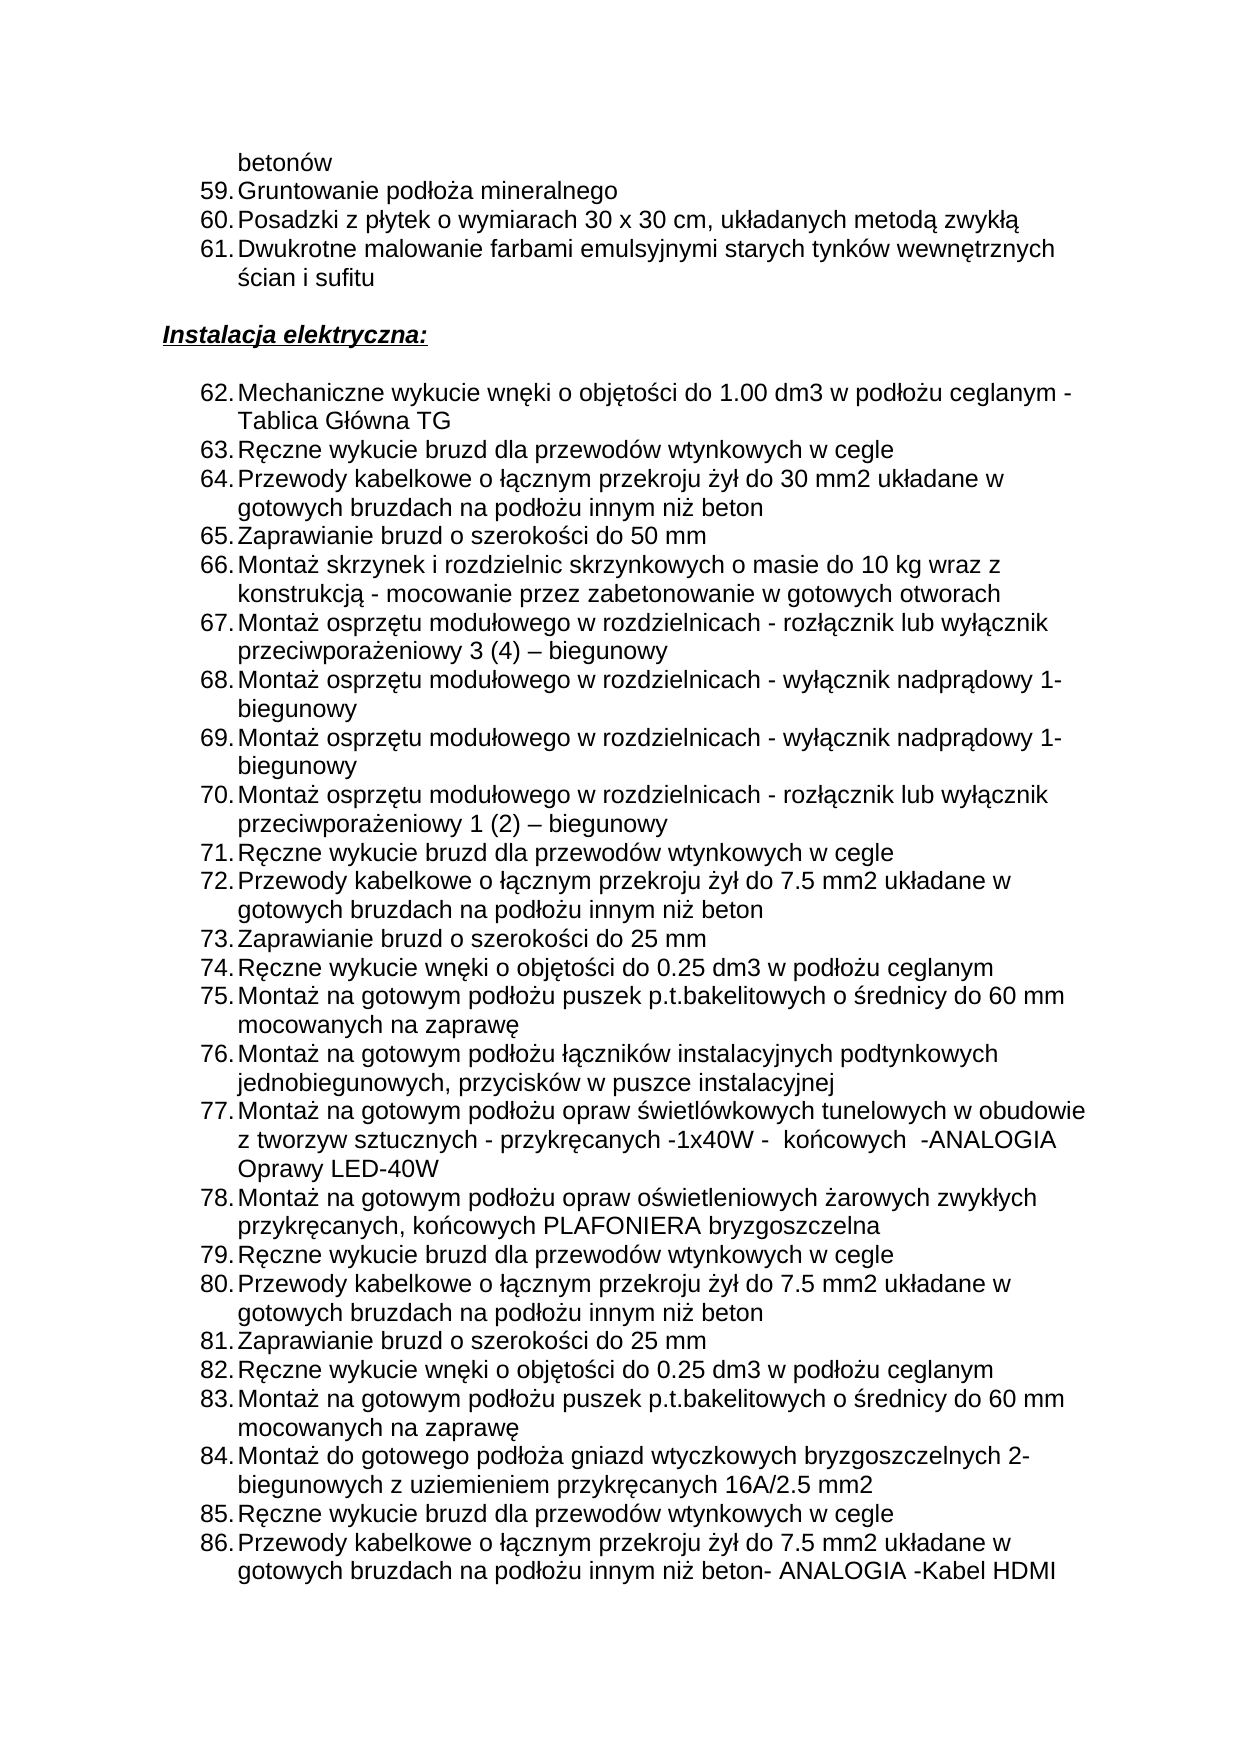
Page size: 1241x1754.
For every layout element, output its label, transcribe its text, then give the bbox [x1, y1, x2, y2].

list Montaż osprzętu modułowego w rozdzielnicach - wyłącznik nadprądowy 1-biegunowy [200, 723, 1093, 780]
list Ręczne wykucie bruzd dla przewodów wtynkowych w cegle [200, 1499, 1093, 1528]
list Przewody kabelkowe o łącznym przekroju żył do 7.5 mm2 układane w gotowych bruzdach na podłożu innym niż beton- ANALOGIA -Kabel HDMI [200, 1528, 1093, 1585]
list Montaż na gotowym podłożu łączników instalacyjnych podtynkowych jednobiegunowych, przycisków w puszce instalacyjnej [200, 1039, 1093, 1096]
list Dwukrotne malowanie farbami emulsyjnymi starych tynków wewnętrznych ścian i sufitu [200, 234, 1093, 291]
list Montaż osprzętu modułowego w rozdzielnicach - rozłącznik lub wyłącznik przeciwporażeniowy 3 (4) – biegunowy [200, 608, 1093, 665]
list Zaprawianie bruzd o szerokości do 25 mm [200, 1326, 1093, 1355]
list Zaprawianie bruzd o szerokości do 25 mm [200, 924, 1093, 953]
list Montaż skrzynek i rozdzielnic skrzynkowych o masie do 10 kg wraz z konstrukcją - mocowanie przez zabetonowanie w gotowych otworach [200, 550, 1093, 608]
list Montaż do gotowego podłoża gniazd wtyczkowych bryzgoszczelnych 2-biegunowych z uziemieniem przykręcanych 16A/2.5 mm2 [200, 1441, 1093, 1499]
list Montaż na gotowym podłożu opraw oświetleniowych żarowych zwykłych przykręcanych, końcowych PLAFONIERA bryzgoszczelna [200, 1183, 1093, 1240]
list Ręczne wykucie bruzd dla przewodów wtynkowych w cegle [200, 1240, 1093, 1269]
list Przewody kabelkowe o łącznym przekroju żył do 30 mm2 układane w gotowych bruzdach na podłożu innym niż beton [200, 464, 1093, 521]
list Przewody kabelkowe o łącznym przekroju żył do 7.5 mm2 układane w gotowych bruzdach na podłożu innym niż beton [200, 866, 1093, 924]
list Montaż na gotowym podłożu puszek p.t.bakelitowych o średnicy do 60 mm mocowanych na zaprawę [200, 981, 1093, 1039]
list Ręczne wykucie bruzd dla przewodów wtynkowych w cegle [200, 435, 1093, 464]
list Montaż na gotowym podłożu puszek p.t.bakelitowych o średnicy do 60 mm mocowanych na zaprawę [200, 1384, 1093, 1441]
list Zaprawianie bruzd o szerokości do 50 mm [200, 521, 1093, 550]
list Ręczne wykucie bruzd dla przewodów wtynkowych w cegle [200, 838, 1093, 866]
list Ręczne wykucie wnęki o objętości do 0.25 dm3 w podłożu ceglanym [200, 1355, 1093, 1384]
list Montaż osprzętu modułowego w rozdzielnicach - rozłącznik lub wyłącznik przeciwporażeniowy 1 (2) – biegunowy [200, 780, 1093, 838]
list Ręczne wykucie wnęki o objętości do 0.25 dm3 w podłożu ceglanym [200, 953, 1093, 981]
list Przewody kabelkowe o łącznym przekroju żył do 7.5 mm2 układane w gotowych bruzdach na podłożu innym niż beton [200, 1269, 1093, 1326]
list Mechaniczne wykucie wnęki o objętości do 1.00 dm3 w podłożu ceglanym - Tablica Główna TG [200, 378, 1093, 435]
list Montaż na gotowym podłożu opraw świetlówkowych tunelowych w obudowie z tworzyw sztucznych - przykręcanych -1x40W - końcowych -ANALOGIA Oprawy LED-40W [200, 1096, 1093, 1183]
text Instalacja elektryczna: [162, 320, 1093, 349]
list Gruntowanie podłoża mineralnego [200, 176, 1093, 205]
list Montaż osprzętu modułowego w rozdzielnicach - wyłącznik nadprądowy 1-biegunowy [200, 665, 1093, 723]
list Posadzki z płytek o wymiarach 30 x 30 cm, układanych metodą zwykłą [200, 205, 1093, 234]
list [200, 148, 1093, 176]
